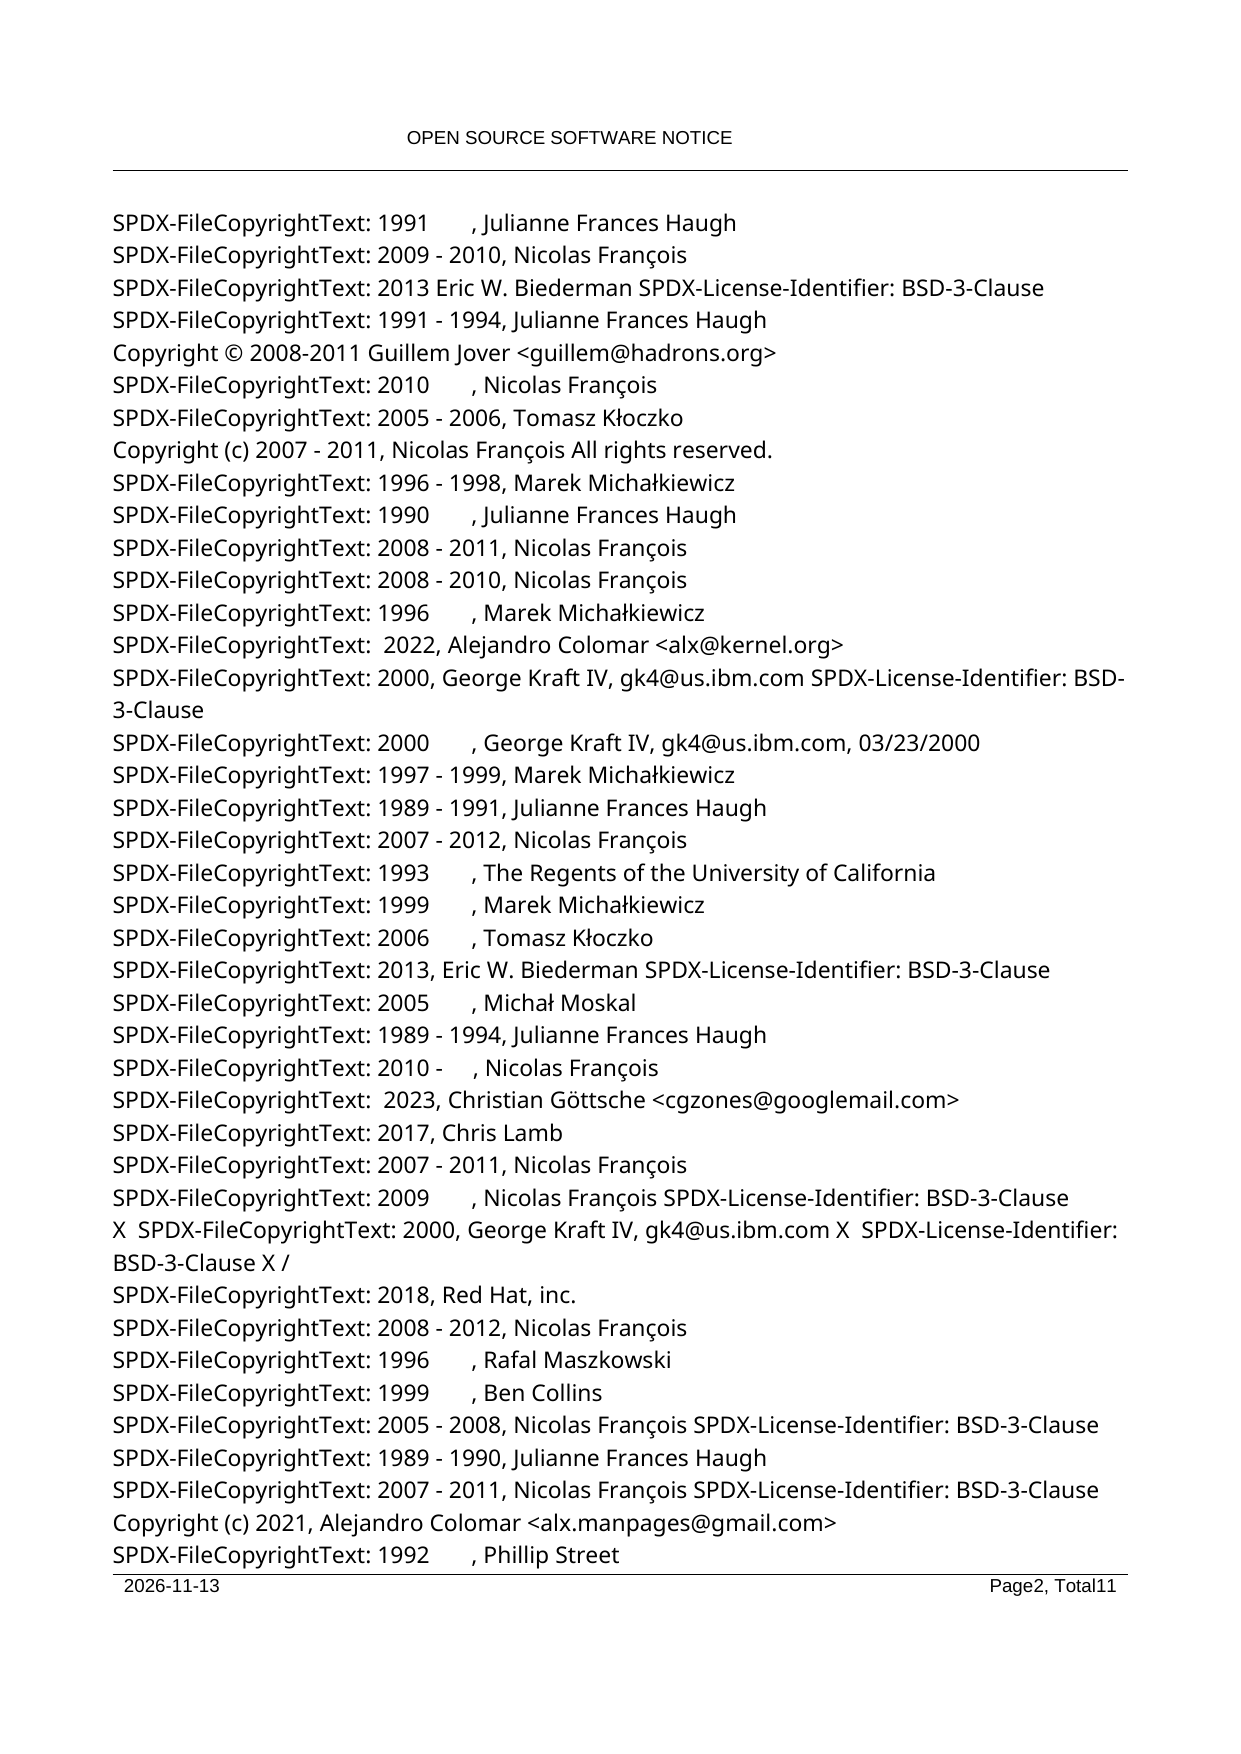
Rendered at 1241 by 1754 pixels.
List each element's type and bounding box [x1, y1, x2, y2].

text [112, 206, 1128, 1571]
